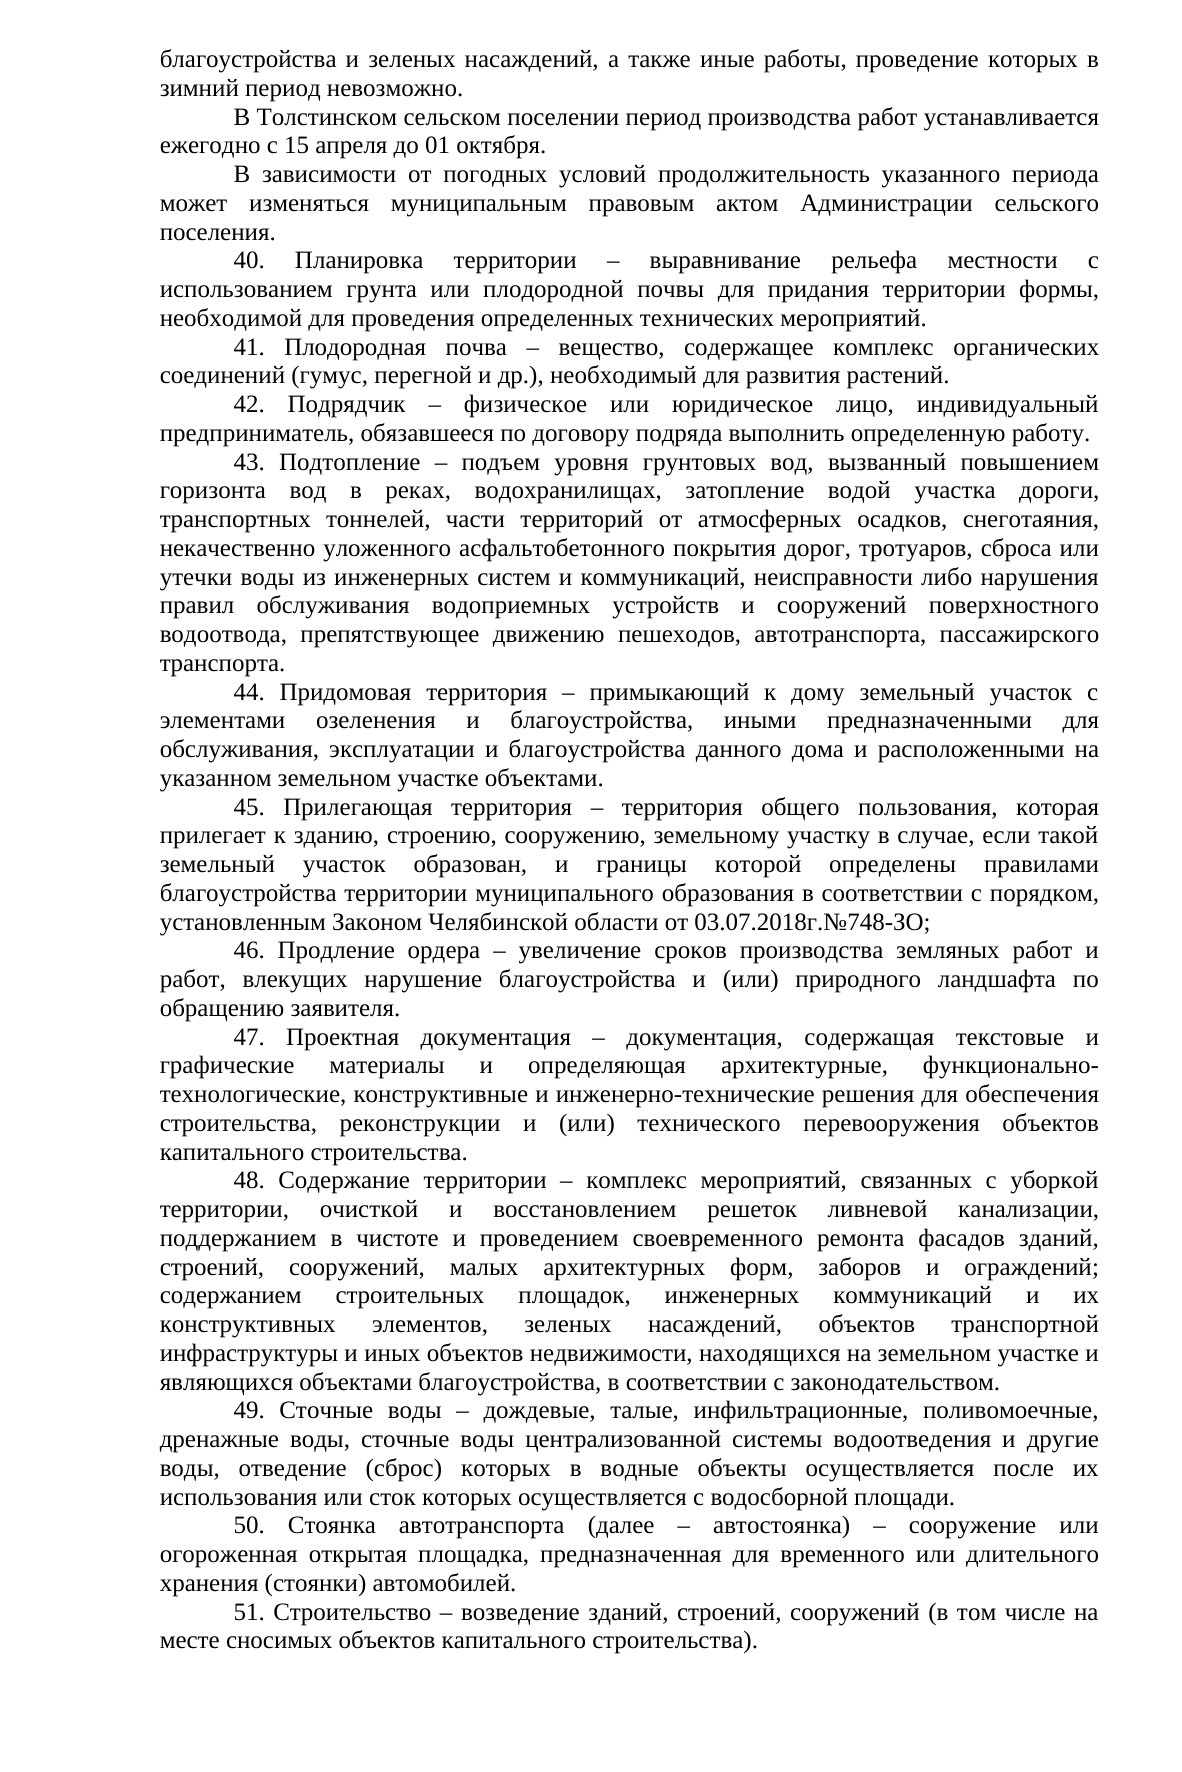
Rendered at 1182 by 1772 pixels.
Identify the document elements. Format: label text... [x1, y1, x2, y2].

list 45. Прилегающая территория – территория общего пользования, которая прилегает к зданию, строению, сооружению, земельному участку в случае, если такой земельный участок образован, и границы которой определены правилами благоустройства территории муниципального образования в соответствии с порядком, установленным Законом Челябинской области от 03.07.2018г.№748-ЗО; [159, 792, 1100, 936]
list 41. Плодородная почва – вещество, содержащее комплекс органических соединений (гумус, перегной и др.), необходимый для развития растений. [159, 332, 1100, 389]
list 50. Стоянка автотранспорта (далее – автостоянка) – сооружение или огороженная открытая площадка, предназначенная для временного или длительного хранения (стоянки) автомобилей. [159, 1511, 1100, 1597]
list 44. Придомовая территория – примыкающий к дому земельный участок с элементами озеленения и благоустройства, иными предназначенными для обслуживания, эксплуатации и благоустройства данного дома и расположенными на указанном земельном участке объектами. [159, 677, 1100, 792]
list 49. Сточные воды – дождевые, талые, инфильтрационные, поливомоечные, дренажные воды, сточные воды централизованной системы водоотведения и другие воды, отведение (сброс) которых в водные объекты осуществляется после их использования или сток которых осуществляется с водосборной площади. [159, 1396, 1100, 1511]
list 47. Проектная документация – документация, содержащая текстовые и графические материалы и определяющая архитектурные, функционально-технологические, конструктивные и инженерно-технические решения для обеспечения строительства, реконструкции и (или) технического перевооружения объектов капитального строительства. [159, 1022, 1100, 1166]
list В зависимости от погодных условий продолжительность указанного периода может изменяться муниципальным правовым актом Администрации сельского поселения. [159, 159, 1100, 246]
list 43. Подтопление – подъем уровня грунтовых вод, вызванный повышением горизонта вод в реках, водохранилищах, затопление водой участка дороги, транспортных тоннелей, части территорий от атмосферных осадков, снеготаяния, некачественно уложенного асфальтобетонного покрытия дорог, тротуаров, сброса или утечки воды из инженерных систем и коммуникаций, неисправности либо нарушения правил обслуживания водоприемных устройств и сооружений поверхностного водоотвода, препятствующее движению пешеходов, автотранспорта, пассажирского транспорта. [159, 447, 1100, 677]
list 51. Строительство – возведение зданий, строений, сооружений (в том числе на месте сносимых объектов капитального строительства). [159, 1597, 1100, 1654]
list 40. Планировка территории – выравнивание рельефа местности с использованием грунта или плодородной почвы для придания территории формы, необходимой для проведения определенных технических мероприятий. [159, 246, 1100, 332]
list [159, 44, 1100, 102]
list В Толстинском сельском поселении период производства работ устанавливается ежегодно с 15 апреля до 01 октября. [159, 102, 1100, 159]
list 46. Продление ордера – увеличение сроков производства земляных работ и работ, влекущих нарушение благоустройства и (или) природного ландшафта по обращению заявителя. [159, 936, 1100, 1022]
list 42. Подрядчик – физическое или юридическое лицо, индивидуальный предприниматель, обязавшееся по договору подряда выполнить определенную работу. [159, 389, 1100, 447]
list 48. Содержание территории – комплекс мероприятий, связанных с уборкой территории, очисткой и восстановлением решеток ливневой канализации, поддержанием в чистоте и проведением своевременного ремонта фасадов зданий, строений, сооружений, малых архитектурных форм, заборов и ограждений; содержанием строительных площадок, инженерных коммуникаций и их конструктивных элементов, зеленых насаждений, объектов транспортной инфраструктуры и иных объектов недвижимости, находящихся на земельном участке и являющихся объектами благоустройства, в соответствии с законодательством. [159, 1166, 1100, 1396]
